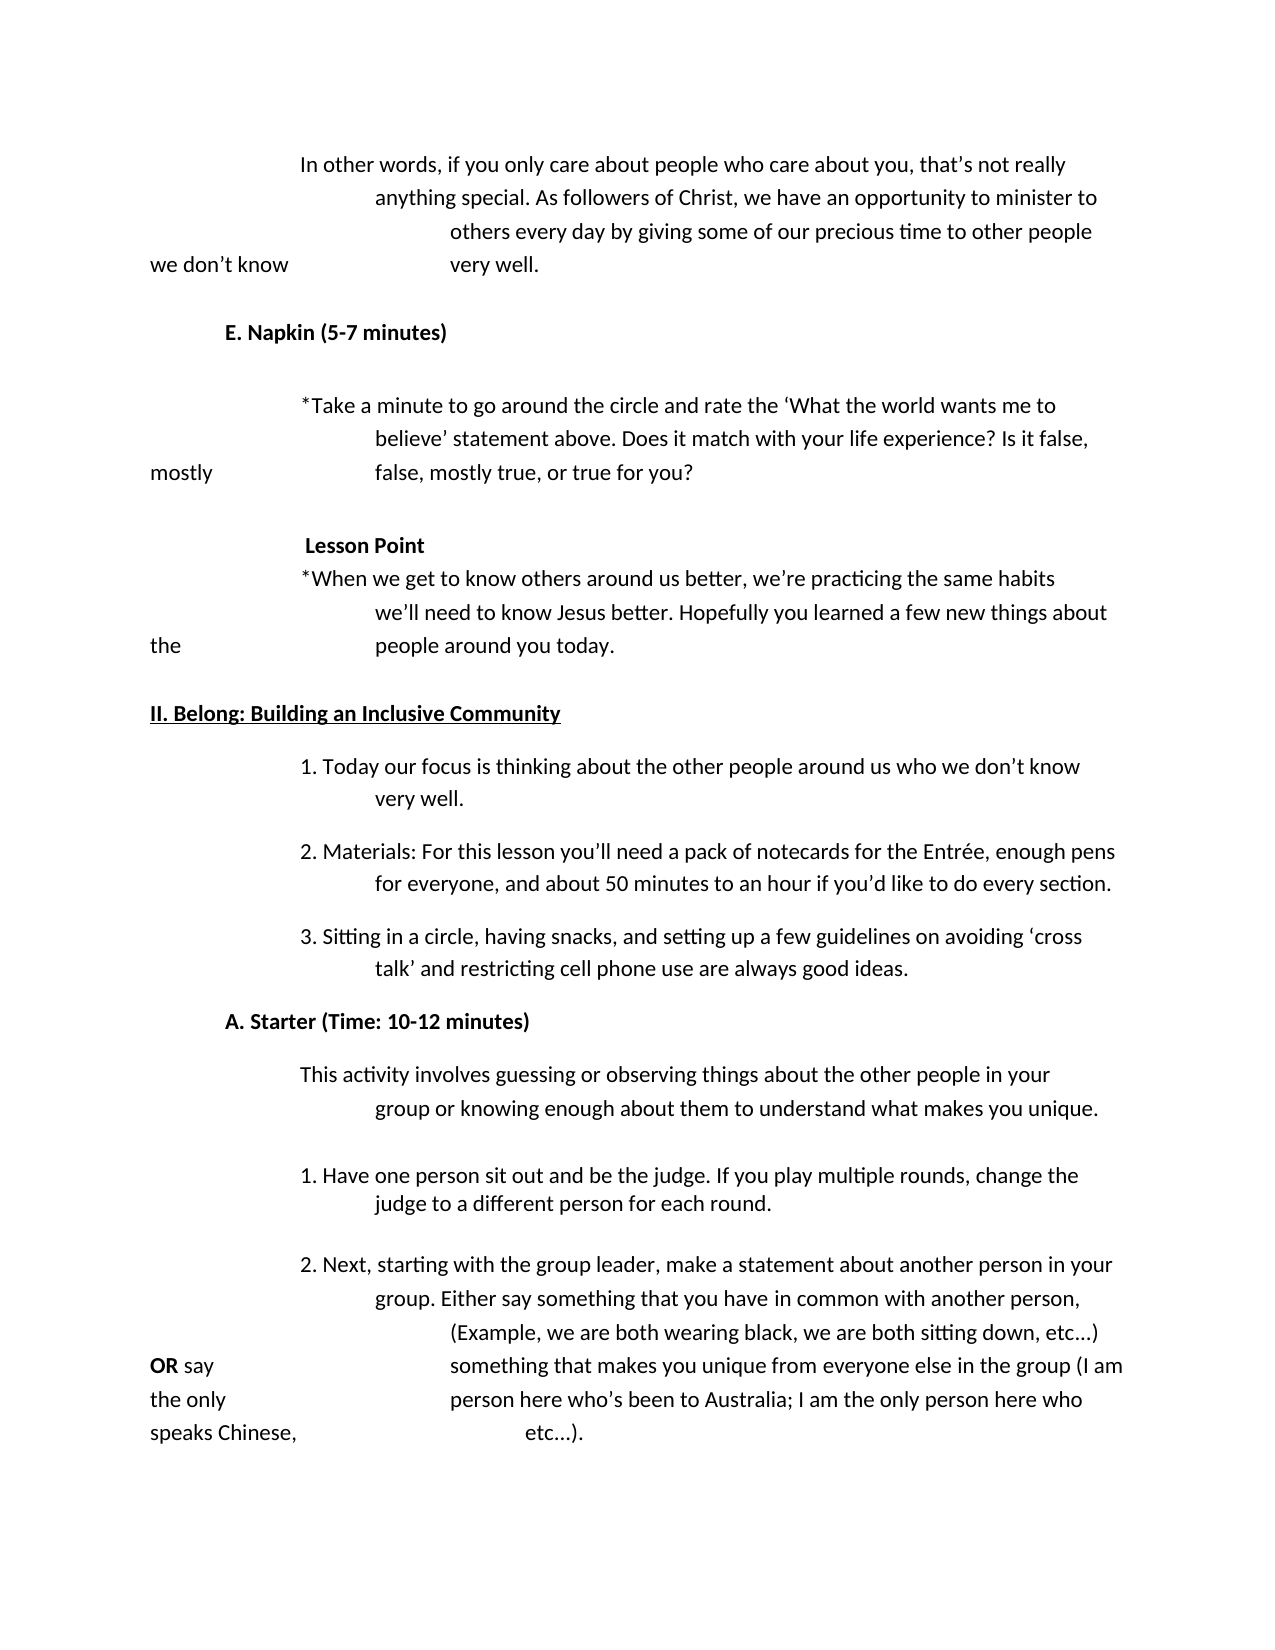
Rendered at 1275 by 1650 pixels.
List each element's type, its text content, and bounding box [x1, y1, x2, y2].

text 1. Today our focus is thinking about the other people around us who we don’t know very well. [150, 752, 1125, 812]
text 3. Sitting in a circle, having snacks, and setting up a few guidelines on avoiding ‘cross talk’ and restricting cell phone use are always good ideas. [150, 922, 1125, 982]
text *When we get to know others around us better, we’re practicing the same habits we’ll need to know Jesus better. Hopefully you learned a few new things about the people around you today. [150, 564, 1125, 660]
text In other words, if you only care about people who care about you, that’s not really anything special. As followers of Christ, we have an opportunity to minister to others every day by giving some of our precious time to other people we don’t know very well. [150, 150, 1125, 279]
text *Take a minute to go around the circle and rate the ‘What the world wants me to believe’ statement above. Does it match with your life experience? Is it false, mostly false, mostly true, or true for you? [150, 391, 1125, 486]
text II. Belong: Building an Inclusive Community [150, 699, 1125, 727]
text This activity involves guessing or observing things about the other people in your group or knowing enough about them to understand what makes you unique. [150, 1060, 1125, 1122]
text A. Starter (Time: 10-12 minutes) [150, 1007, 1125, 1035]
text E. Napkin (5-7 minutes) [150, 318, 1125, 346]
text 2. Next, starting with the group leader, make a statement about another person in your group. Either say something that you have in common with another person, (Example, we are both wearing black, we are both sitting down, etc...) OR say something that makes you unique from everyone else in the group (I am the only person here who’s been to Australia; I am the only person here who speaks Chinese, etc...). [150, 1251, 1125, 1446]
text 1. Have one person sit out and be the judge. If you play multiple rounds, change the judge to a different person for each round. [150, 1161, 1125, 1217]
text Lesson Point [150, 531, 1125, 559]
text 2. Materials: For this lesson you’ll need a pack of notecards for the Entrée, enough pens for everyone, and about 50 minutes to an hour if you’d like to do every section. [150, 837, 1125, 897]
